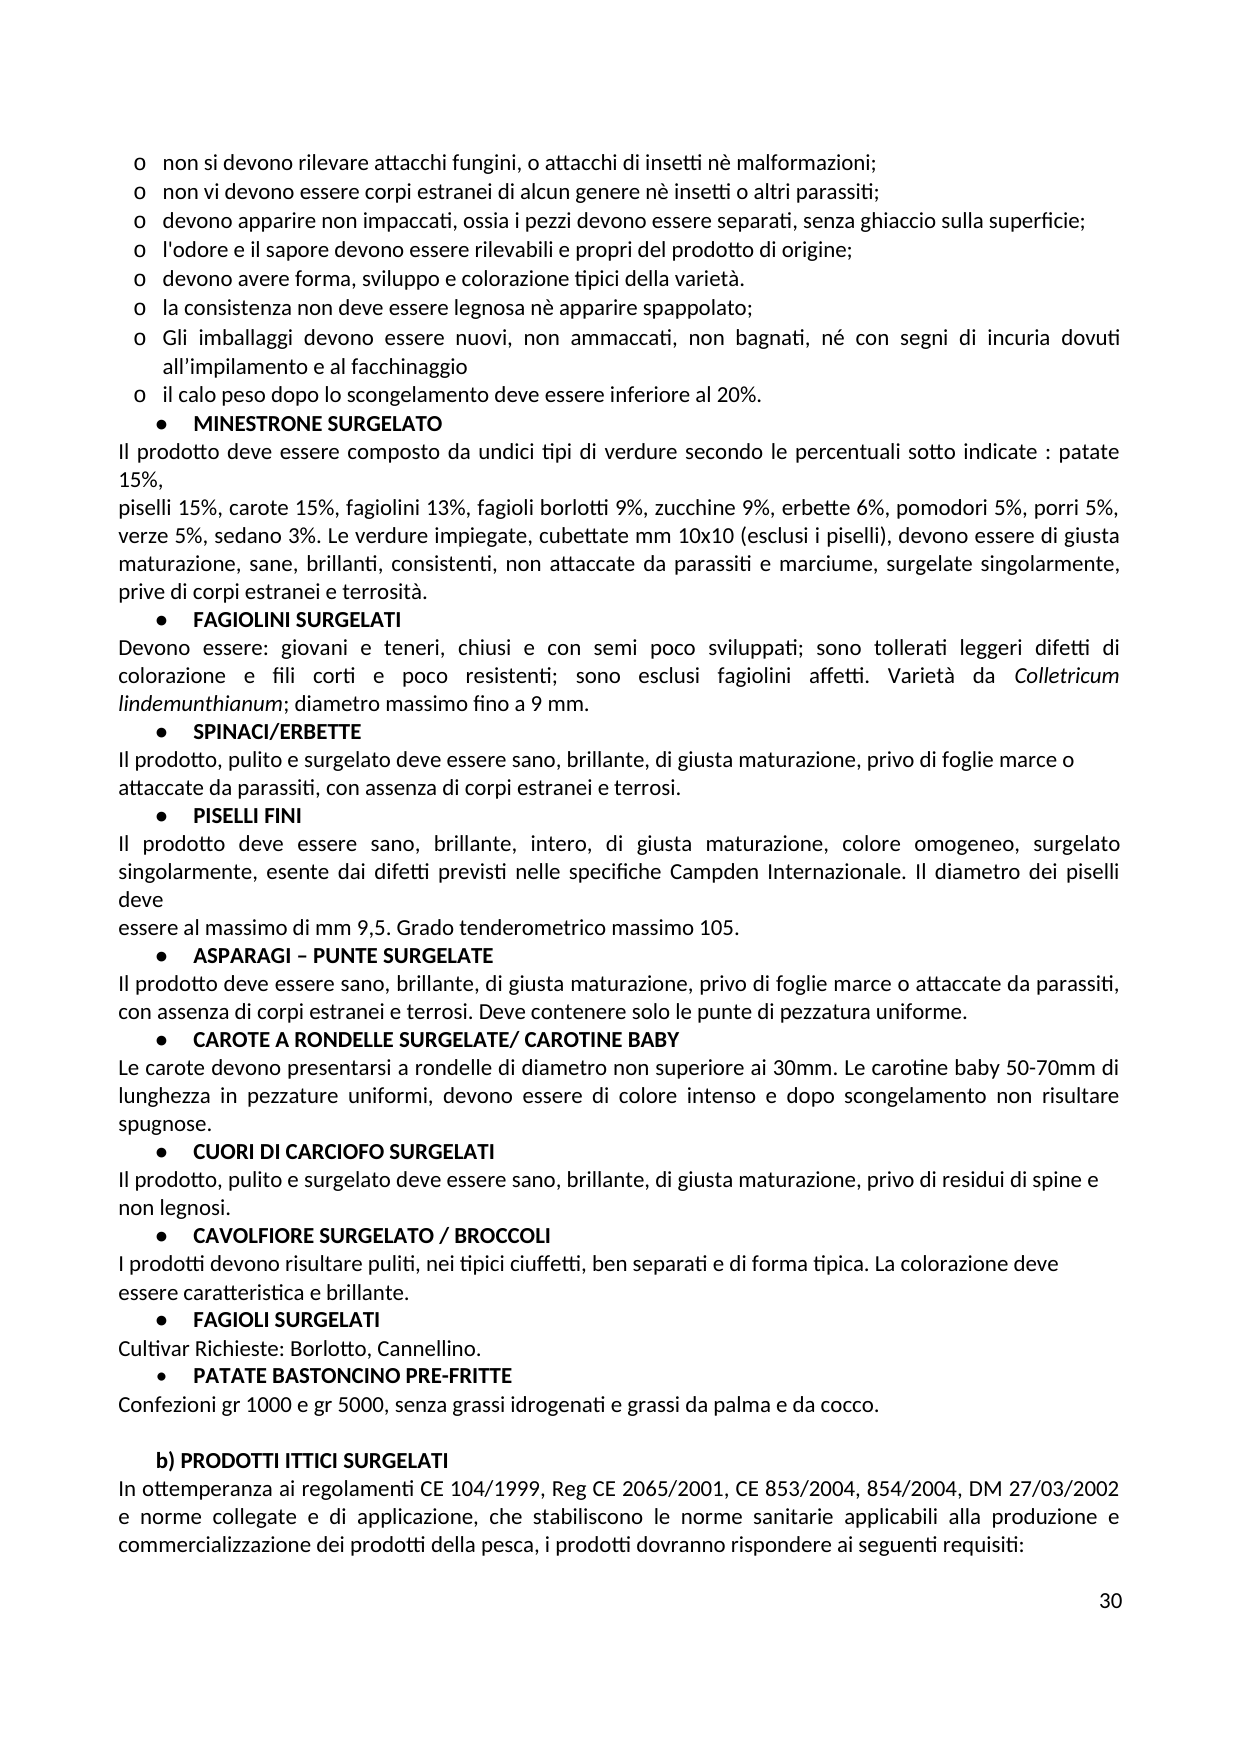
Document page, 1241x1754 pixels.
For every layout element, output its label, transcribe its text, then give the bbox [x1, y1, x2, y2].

text Devono essere: giovani e teneri, chiusi e con semi poco sviluppati; sono tollerati leggeri difetti di colorazione e fili corti e poco resistenti; sono esclusi fagiolini affetti. Varietà da Colletricum lindemunthianum; diametro massimo fino a 9 mm. [118, 633, 1122, 717]
list il calo peso dopo lo scongelamento deve essere inferiore al 20%. [133, 380, 1122, 409]
list devono avere forma, sviluppo e colorazione tipici della varietà. [133, 264, 1122, 293]
list CUORI DI CARCIOFO SURGELATI [156, 1137, 1122, 1166]
text essere al massimo di mm 9,5. Grado tenderometrico massimo 105. [118, 913, 1122, 941]
list PATATE BASTONCINO PRE-FRITTE [156, 1362, 1122, 1390]
list SPINACI/ERBETTE [156, 717, 1122, 745]
text Confezioni gr 1000 e gr 5000, senza grassi idrogenati e grassi da palma e da cocco. [118, 1390, 1122, 1418]
list Gli imballaggi devono essere nuovi, non ammaccati, non bagnati, né con segni di incuria dovuti all’impilamento e al facchinaggio [133, 323, 1122, 380]
text Il prodotto, pulito e surgelato deve essere sano, brillante, di giusta maturazione, privo di residui di spine e non legnosi. [118, 1166, 1122, 1222]
list FAGIOLI SURGELATI [156, 1306, 1122, 1334]
list devono apparire non impaccati, ossia i pezzi devono essere separati, senza ghiaccio sulla superficie; [133, 206, 1122, 235]
text Il prodotto deve essere composto da undici tipi di verdure secondo le percentuali sotto indicate : patate 15%, [118, 437, 1122, 493]
text piselli 15%, carote 15%, fagiolini 13%, fagioli borlotti 9%, zucchine 9%, erbette 6%, pomodori 5%, porri 5%, verze 5%, sedano 3%. Le verdure impiegate, cubettate mm 10x10 (esclusi i piselli), devono essere di giusta maturazione, sane, brillanti, consistenti, non attaccate da parassiti e marciume, surgelate singolarmente, prive di corpi estranei e terrosità. [118, 493, 1122, 605]
list CAVOLFIORE SURGELATO / BROCCOLI [156, 1222, 1122, 1249]
list PRODOTTI ITTICI SURGELATI [124, 1446, 1122, 1474]
list ASPARAGI – PUNTE SURGELATE [156, 941, 1122, 969]
list PISELLI FINI [156, 801, 1122, 829]
list la consistenza non deve essere legnosa nè apparire spappolato; [133, 293, 1122, 323]
text Il prodotto deve essere sano, brillante, intero, di giusta maturazione, colore omogeneo, surgelato singolarmente, esente dai difetti previsti nelle specifiche Campden Internazionale. Il diametro dei piselli deve [118, 829, 1122, 913]
text I prodotti devono risultare puliti, nei tipici ciuffetti, ben separati e di forma tipica. La colorazione deve essere caratteristica e brillante. [118, 1249, 1122, 1306]
text In ottemperanza ai regolamenti CE 104/1999, Reg CE 2065/2001, CE 853/2004, 854/2004, DM 27/03/2002 e norme collegate e di applicazione, che stabiliscono le norme sanitarie applicabili alla produzione e commercializzazione dei prodotti della pesca, i prodotti dovranno rispondere ai seguenti requisiti: [118, 1474, 1122, 1558]
text Cultivar Richieste: Borlotto, Cannellino. [118, 1334, 1122, 1362]
text Le carote devono presentarsi a rondelle di diametro non superiore ai 30mm. Le carotine baby 50-70mm di lunghezza in pezzature uniformi, devono essere di colore intenso e dopo scongelamento non risultare spugnose. [118, 1053, 1122, 1137]
list non si devono rilevare attacchi fungini, o attacchi di insetti nè malformazioni; [133, 148, 1122, 177]
list l'odore e il sapore devono essere rilevabili e propri del prodotto di origine; [133, 235, 1122, 264]
text Il prodotto, pulito e surgelato deve essere sano, brillante, di giusta maturazione, privo di foglie marce o attaccate da parassiti, con assenza di corpi estranei e terrosi. [118, 745, 1122, 801]
list MINESTRONE SURGELATO [156, 409, 1122, 437]
list FAGIOLINI SURGELATI [156, 605, 1122, 633]
list non vi devono essere corpi estranei di alcun genere nè insetti o altri parassiti; [133, 177, 1122, 206]
list CAROTE A RONDELLE SURGELATE/ CAROTINE BABY [156, 1025, 1122, 1053]
text Il prodotto deve essere sano, brillante, di giusta maturazione, privo di foglie marce o attaccate da parassiti, con assenza di corpi estranei e terrosi. Deve contenere solo le punte di pezzatura uniforme. [118, 969, 1122, 1025]
